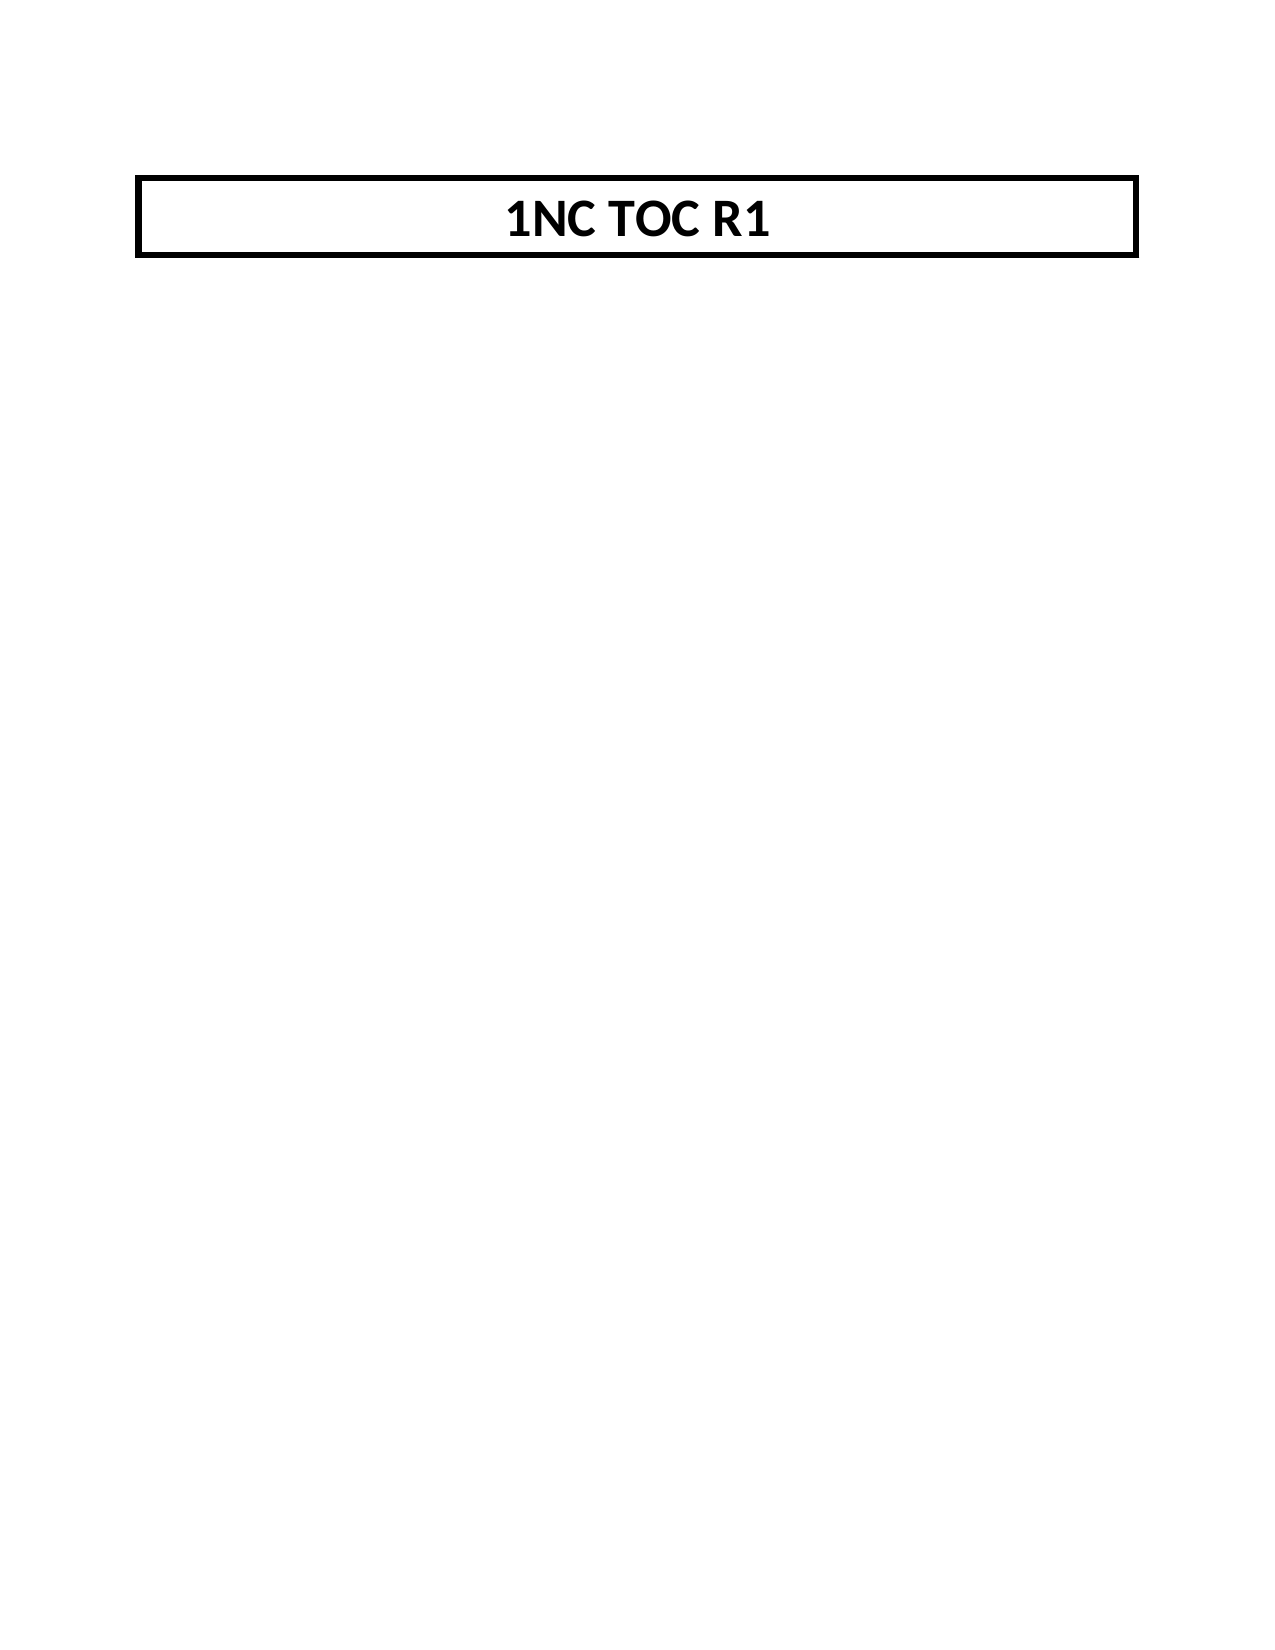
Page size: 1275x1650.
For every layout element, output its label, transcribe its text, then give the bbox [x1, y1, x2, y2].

subtitle 1NC TOC R1 [142, 181, 1133, 252]
